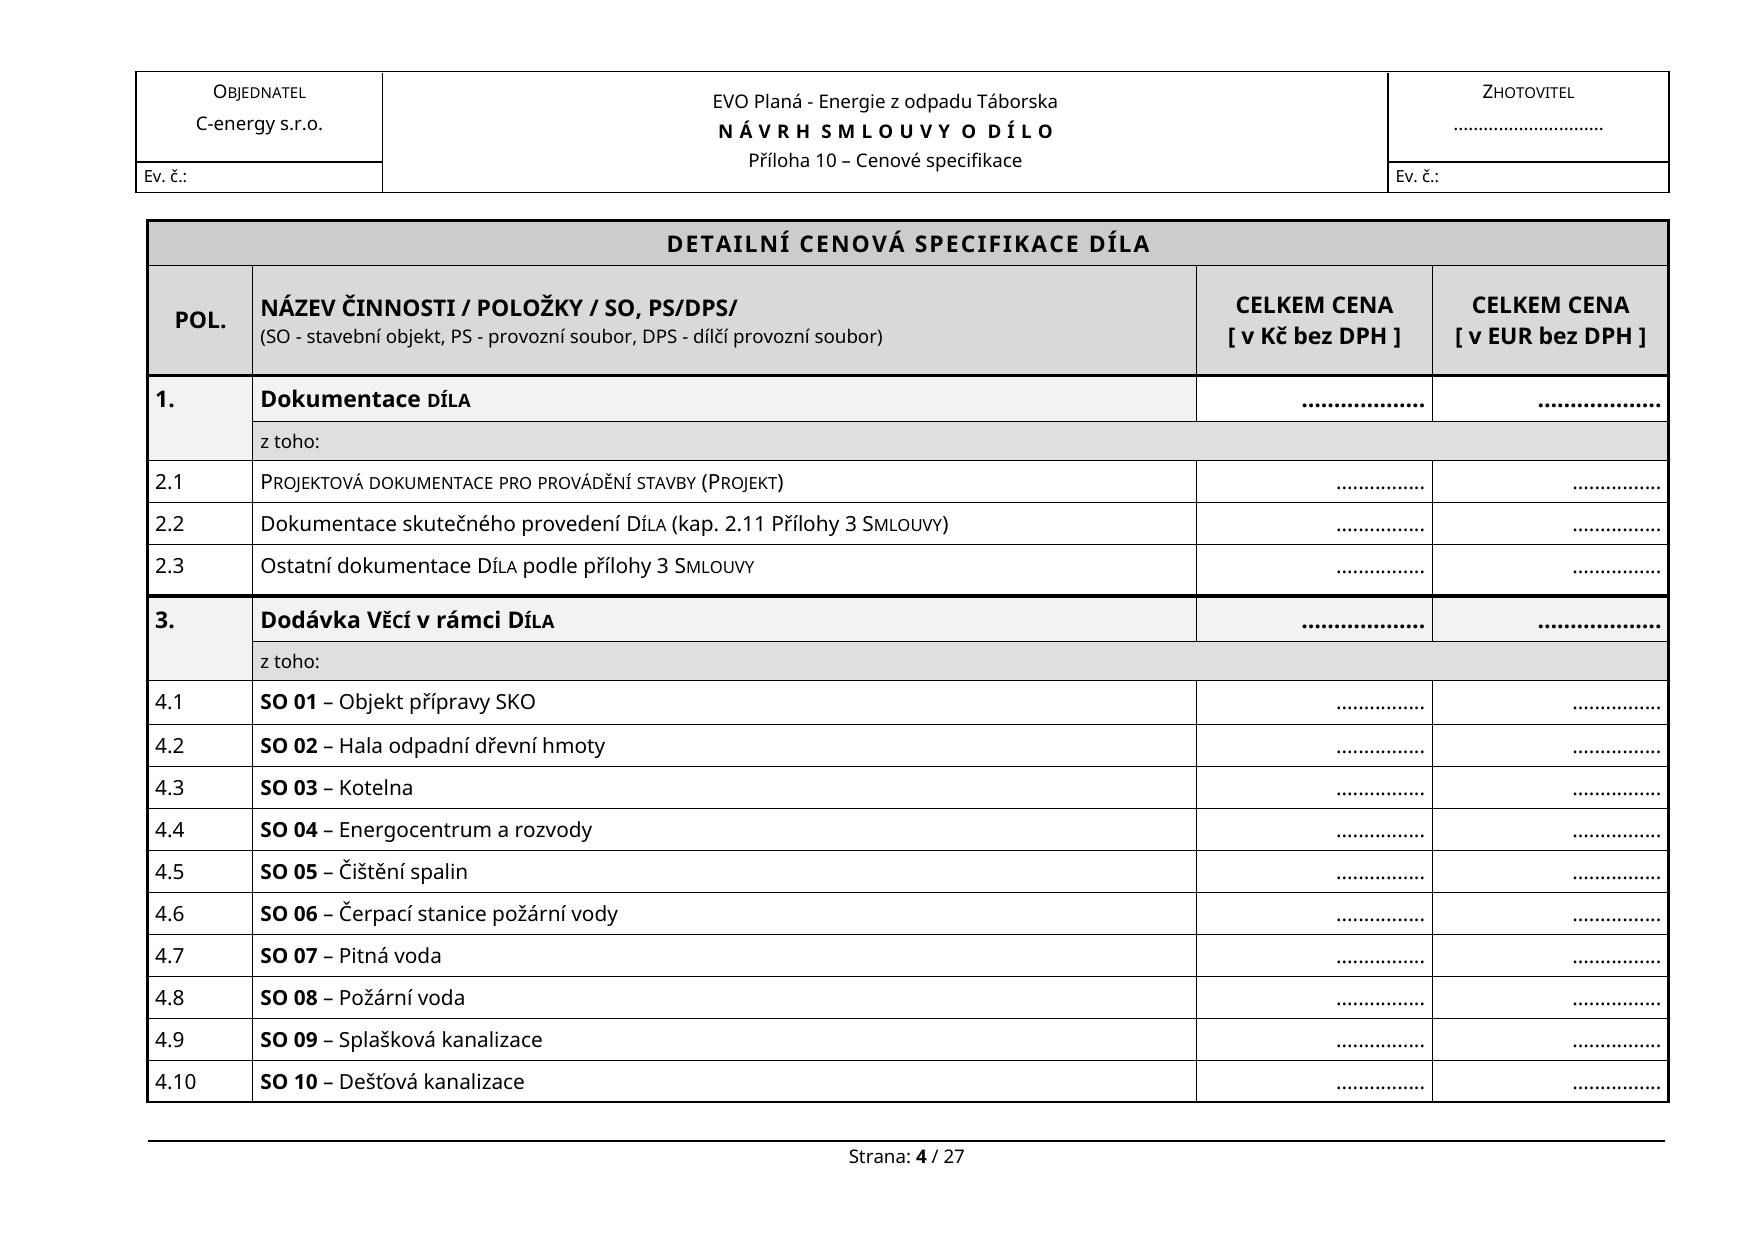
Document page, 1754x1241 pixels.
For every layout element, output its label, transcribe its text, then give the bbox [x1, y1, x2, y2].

table_cell ................ [1197, 851, 1432, 892]
table_cell ................ [1433, 461, 1667, 502]
table_cell ................ [1433, 977, 1667, 1017]
table_cell ………………. [1197, 377, 1432, 421]
table_cell ................ [1433, 935, 1667, 976]
table_cell Dokumentace skutečného provedení Díla (kap. 2.11 Přílohy 3 Smlouvy) [253, 503, 1196, 544]
table_cell ................ [1197, 977, 1432, 1017]
table_cell SO 03 – Kotelna [253, 767, 1196, 808]
table_cell SO 09 – Splašková kanalizace [253, 1019, 1196, 1059]
table_cell ................ [1197, 893, 1432, 933]
table_cell [149, 977, 252, 1017]
table_cell z toho: [253, 422, 1667, 460]
table_cell Ostatní dokumentace Díla podle přílohy 3 Smlouvy [253, 545, 1196, 594]
table_cell ................ [1433, 725, 1667, 766]
table_cell z toho: [253, 642, 1667, 680]
table_cell ................ [1197, 935, 1432, 976]
table_cell [149, 681, 252, 724]
table_cell ................ [1197, 809, 1432, 849]
table_cell Pol. [149, 266, 252, 374]
table_cell Celkem cena [ v EUR bez DPH ] [1433, 266, 1667, 374]
table_cell SO 07 – Pitná voda [253, 935, 1196, 976]
table_cell ................ [1197, 725, 1432, 766]
table_cell [149, 725, 252, 766]
table_cell Název činnosti / položky / SO, PS/DPS/ (SO - stavební objekt, PS - provozní soubor, DPS - dílčí provozní soubor) [253, 266, 1196, 374]
table_cell [149, 809, 252, 849]
table_cell Projektová dokumentace pro provádění stavby (Projekt) [253, 461, 1196, 502]
table_cell ................ [1433, 767, 1667, 808]
table_cell ................ [1433, 503, 1667, 544]
table_cell [149, 893, 252, 933]
table_cell ................ [1433, 1061, 1667, 1101]
table_cell Dodávka Věcí v rámci Díla [253, 598, 1196, 641]
table_cell [149, 503, 252, 544]
table_cell SO 10 – Dešťová kanalizace [253, 1061, 1196, 1101]
table_cell ................ [1197, 545, 1432, 594]
table_cell Celkem cena [ v Kč bez DPH ] [1197, 266, 1432, 374]
table_cell ................ [1197, 767, 1432, 808]
table_cell [149, 1019, 252, 1059]
table_cell Dokumentace díla [253, 377, 1196, 421]
table_cell ................ [1433, 545, 1667, 594]
table_cell ................ [1433, 809, 1667, 849]
table_cell ................ [1197, 1019, 1432, 1059]
table_cell [149, 935, 252, 976]
table_cell SO 04 – Energocentrum a rozvody [253, 809, 1196, 849]
table_cell [149, 767, 252, 808]
table_cell ................ [1433, 1019, 1667, 1059]
table_cell ................ [1197, 681, 1432, 724]
table_cell ................ [1433, 851, 1667, 892]
table_cell [149, 545, 252, 594]
table_cell SO 05 – Čištění spalin [253, 851, 1196, 892]
table_cell SO 02 – Hala odpadní dřevní hmoty [253, 725, 1196, 766]
table_cell [149, 1061, 252, 1101]
table_header detailní cenová specifikace díla [149, 222, 1667, 265]
table_cell ................ [1433, 681, 1667, 724]
table_cell [149, 851, 252, 892]
table_cell ................ [1197, 503, 1432, 544]
table_cell SO 08 – Požární voda [253, 977, 1196, 1017]
table_cell ................ [1197, 1061, 1432, 1101]
table_cell ………………. [1197, 598, 1432, 641]
table_cell SO 01 – Objekt přípravy SKO [253, 681, 1196, 724]
table_cell [149, 461, 252, 502]
table_cell [149, 598, 252, 680]
table_cell ………………. [1433, 377, 1667, 421]
table_cell ………………. [1433, 598, 1667, 641]
table_cell ................ [1197, 461, 1432, 502]
table_cell [149, 377, 252, 460]
table_cell ................ [1433, 893, 1667, 933]
table_cell SO 06 – Čerpací stanice požární vody [253, 893, 1196, 933]
